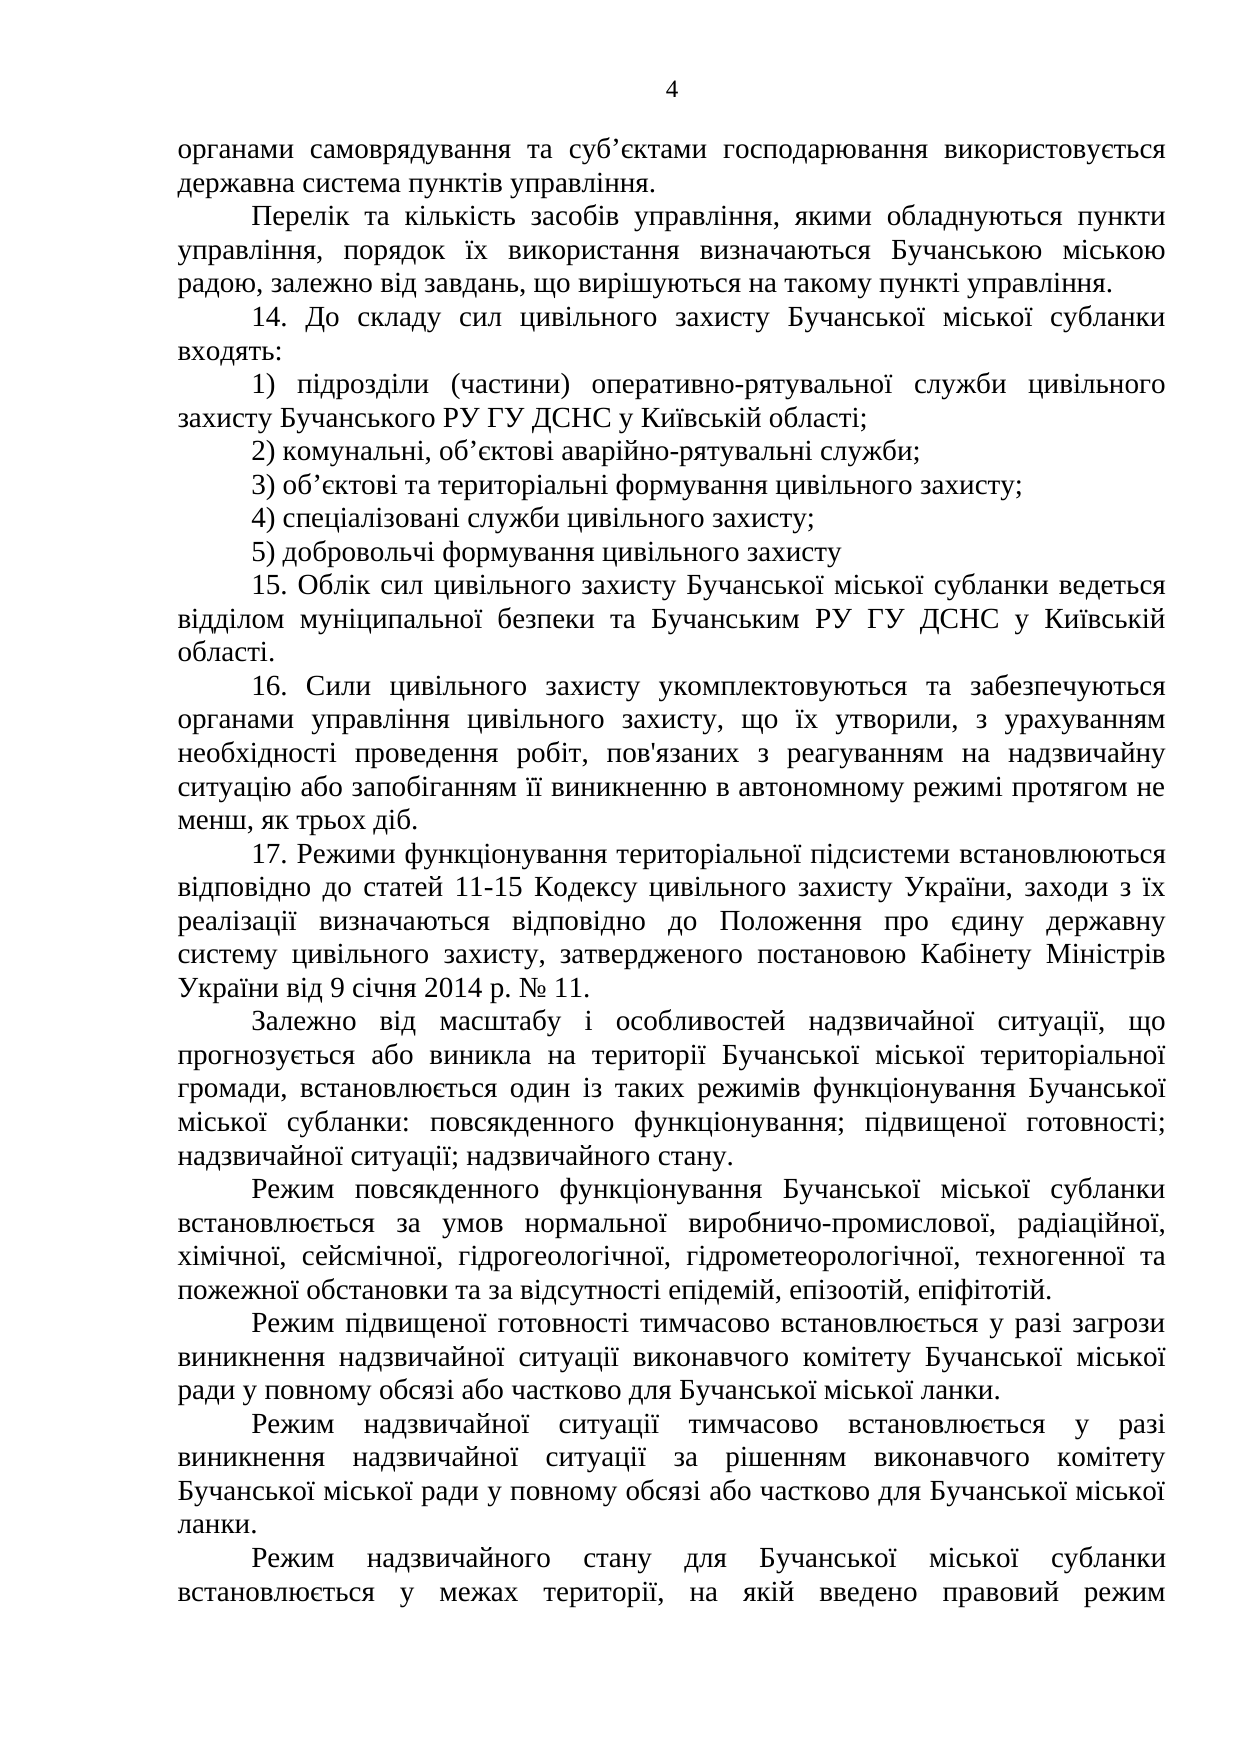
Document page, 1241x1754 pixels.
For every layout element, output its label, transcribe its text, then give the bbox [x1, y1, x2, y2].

text 2) комунальні, об’єктові аварійно-рятувальні служби; [177, 433, 1167, 467]
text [177, 131, 1167, 198]
text Залежно від масштабу і особливостей надзвичайної ситуації, що прогнозується або виникла на території Бучанської міської територіальної громади, встановлюється один із таких режимів функціонування Бучанської міської субланки: повсякденного функціонування; підвищеної готовності; надзвичайної ситуації; надзвичайного стану. [177, 1003, 1167, 1171]
text 3) об’єктові та територіальні формування цивільного захисту; [177, 467, 1167, 500]
text 17. Режими функціонування територіальної підсистеми встановлюються відповідно до статей 11-15 Кодексу цивільного захисту України, заходи з їх реалізації визначаються відповідно до Положення про єдину державну систему цивільного захисту, затвердженого постановою Кабінету Міністрів України від 9 січня 2014 р. № 11. [177, 836, 1167, 1003]
text 4) спеціалізовані служби цивільного захисту; [177, 500, 1167, 534]
text 15. Облік сил цивільного захисту Бучанської міської субланки ведеться відділом муніципальної безпеки та Бучанським РУ ГУ ДСНС у Київській області. [177, 567, 1167, 668]
text Режим повсякденного функціонування Бучанської міської субланки встановлюється за умов нормальної виробничо-промислової, радіаційної, хімічної, сейсмічної, гідрогеологічної, гідрометеорологічної, техногенної та пожежної обстановки та за відсутності епідемій, епізоотій, епіфітотій. [177, 1171, 1167, 1305]
text 1) підрозділи (частини) оперативно-рятувальної служби цивільного захисту Бучанського РУ ГУ ДСНС у Київській області; [177, 366, 1167, 433]
text 16. Сили цивільного захисту укомплектовуються та забезпечуються органами управління цивільного захисту, що їх утворили, з урахуванням необхідності проведення робіт, пов'язаних з реагуванням на надзвичайну ситуацію або запобіганням її виникненню в автономному режимі протягом не менш, як трьох діб. [177, 668, 1167, 836]
text Режим надзвичайної ситуації тимчасово встановлюється у разі виникнення надзвичайної ситуації за рішенням виконавчого комітету Бучанської міської ради у повному обсязі або частково для Бучанської міської ланки. [177, 1406, 1167, 1540]
text Перелік та кількість засобів управління, якими обладнуються пункти управління, порядок їх використання визначаються Бучанською міською радою, залежно від завдань, що вирішуються на такому пункті управління. [177, 198, 1167, 299]
text 5) добровольчі формування цивільного захисту [177, 534, 1167, 567]
text Режим підвищеної готовності тимчасово встановлюється у разі загрози виникнення надзвичайної ситуації виконавчого комітету Бучанської міської ради у повному обсязі або частково для Бучанської міської ланки. [177, 1305, 1167, 1406]
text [177, 1540, 1167, 1607]
text 14. До складу сил цивільного захисту Бучанської міської субланки входять: [177, 299, 1167, 366]
